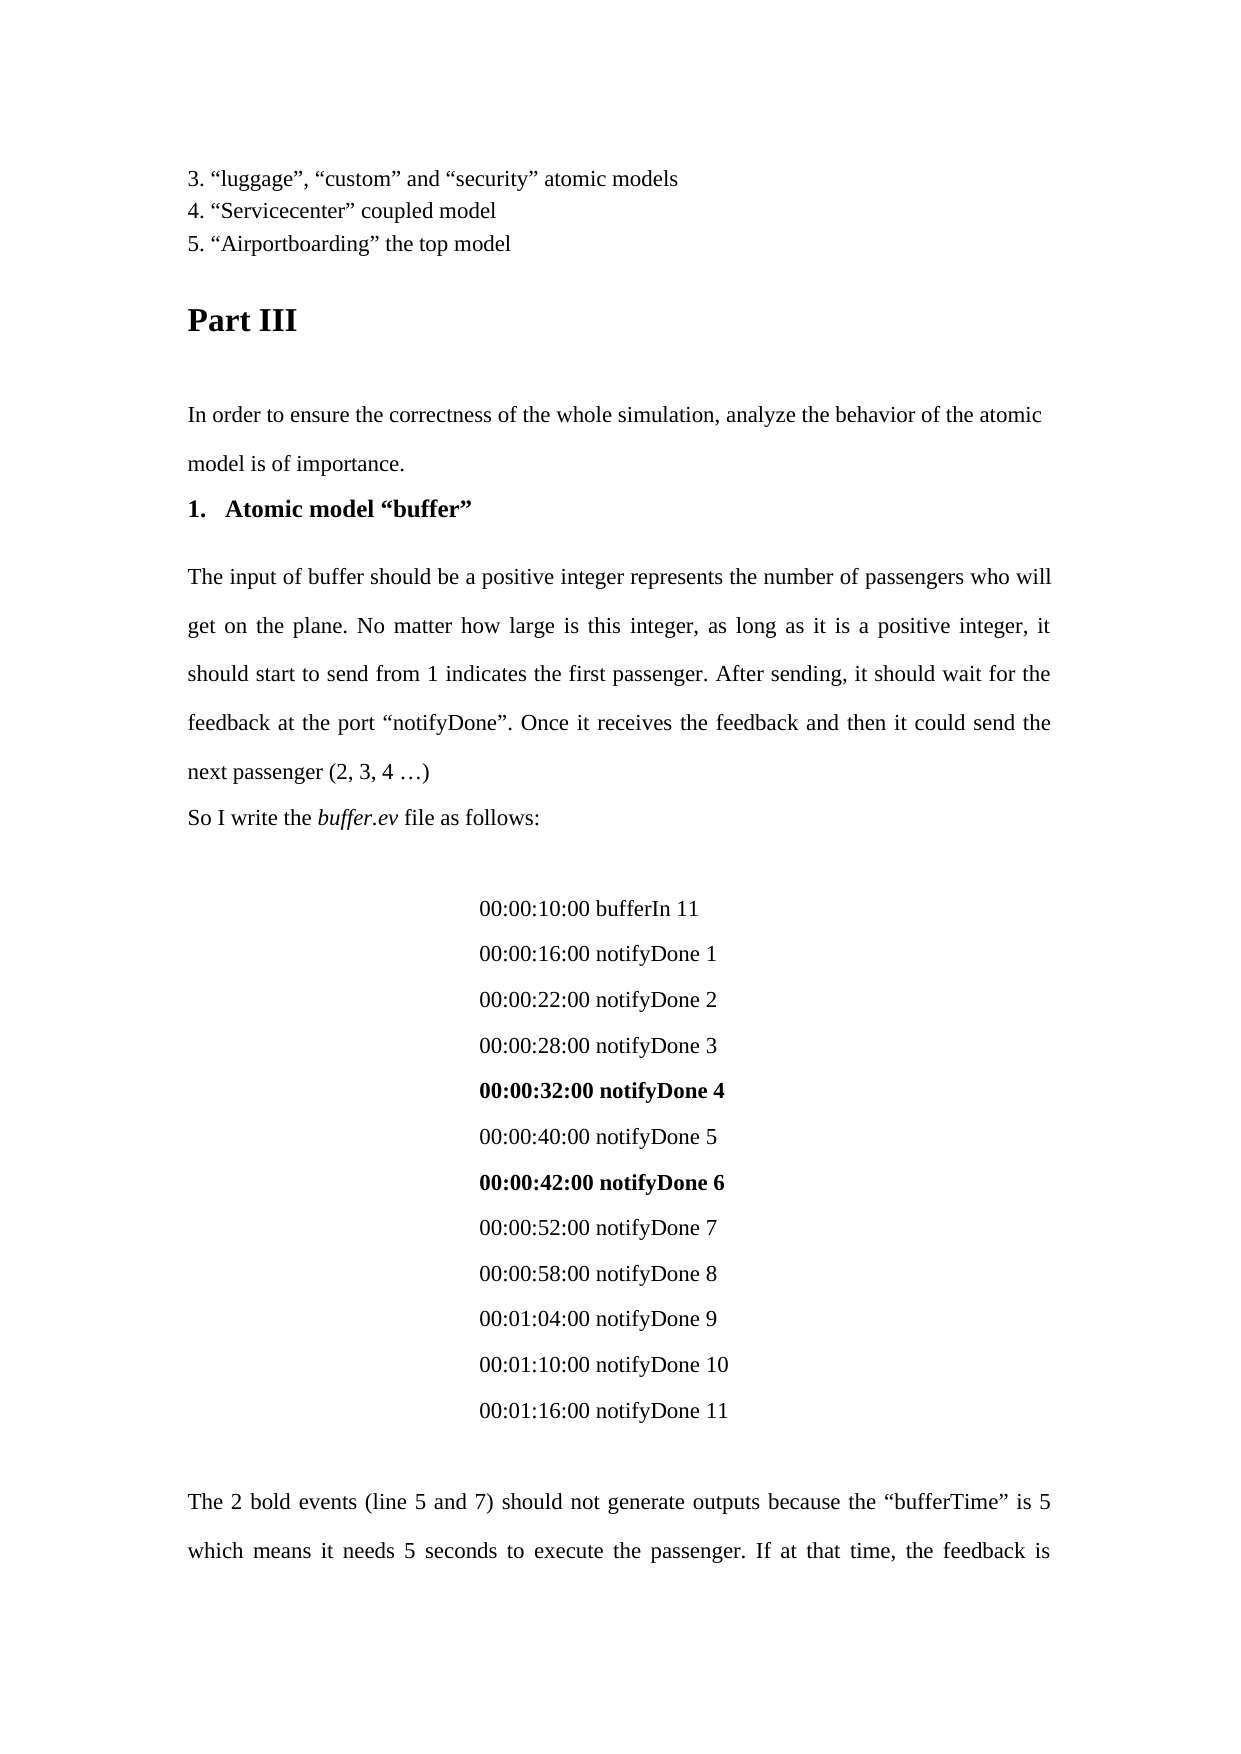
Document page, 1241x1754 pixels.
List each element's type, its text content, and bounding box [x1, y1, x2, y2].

text 00:00:58:00 notifyDone 8 [479, 1257, 1053, 1289]
text 4. “Servicecenter” coupled model [187, 194, 1053, 227]
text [187, 1485, 1053, 1566]
text The input of buffer should be a positive integer represents the number of passengers who will get on the plane. No matter how large is this integer, as long as it is a positive integer, it should start to send from 1 indicates the first passenger. After sending, it should wait for the feedback at the port “notifyDone”. Once it receives the feedback and then it could send the next passenger (2, 3, 4 …) [187, 560, 1053, 787]
text 00:00:22:00 notifyDone 2 [479, 983, 1053, 1016]
text 00:00:16:00 notifyDone 1 [479, 937, 1053, 970]
text 00:00:28:00 notifyDone 3 [479, 1029, 1053, 1061]
text 00:01:04:00 notifyDone 9 [479, 1302, 1053, 1335]
text 00:01:16:00 notifyDone 11 [435, 1394, 1053, 1426]
text 00:00:52:00 notifyDone 7 [479, 1211, 1053, 1244]
text 5. “Airportboarding” the top model [187, 227, 1053, 259]
text In order to ensure the correctness of the whole simulation, analyze the behavior of the atomic model is of importance. [187, 398, 1053, 479]
text So I write the buffer.ev file as follows: [187, 801, 1053, 833]
text 3. “luggage”, “custom” and “security” atomic models [187, 162, 1053, 194]
text 00:00:10:00 bufferIn 11 [479, 892, 1053, 924]
subtitle Part III [187, 287, 1053, 352]
text 00:00:40:00 notifyDone 5 [479, 1120, 1053, 1152]
text 00:00:32:00 notifyDone 4 [479, 1074, 1053, 1107]
text 00:00:42:00 notifyDone 6 [479, 1166, 1053, 1198]
list Atomic model “buffer” [187, 492, 1053, 525]
text 00:01:10:00 notifyDone 10 [479, 1348, 1053, 1381]
